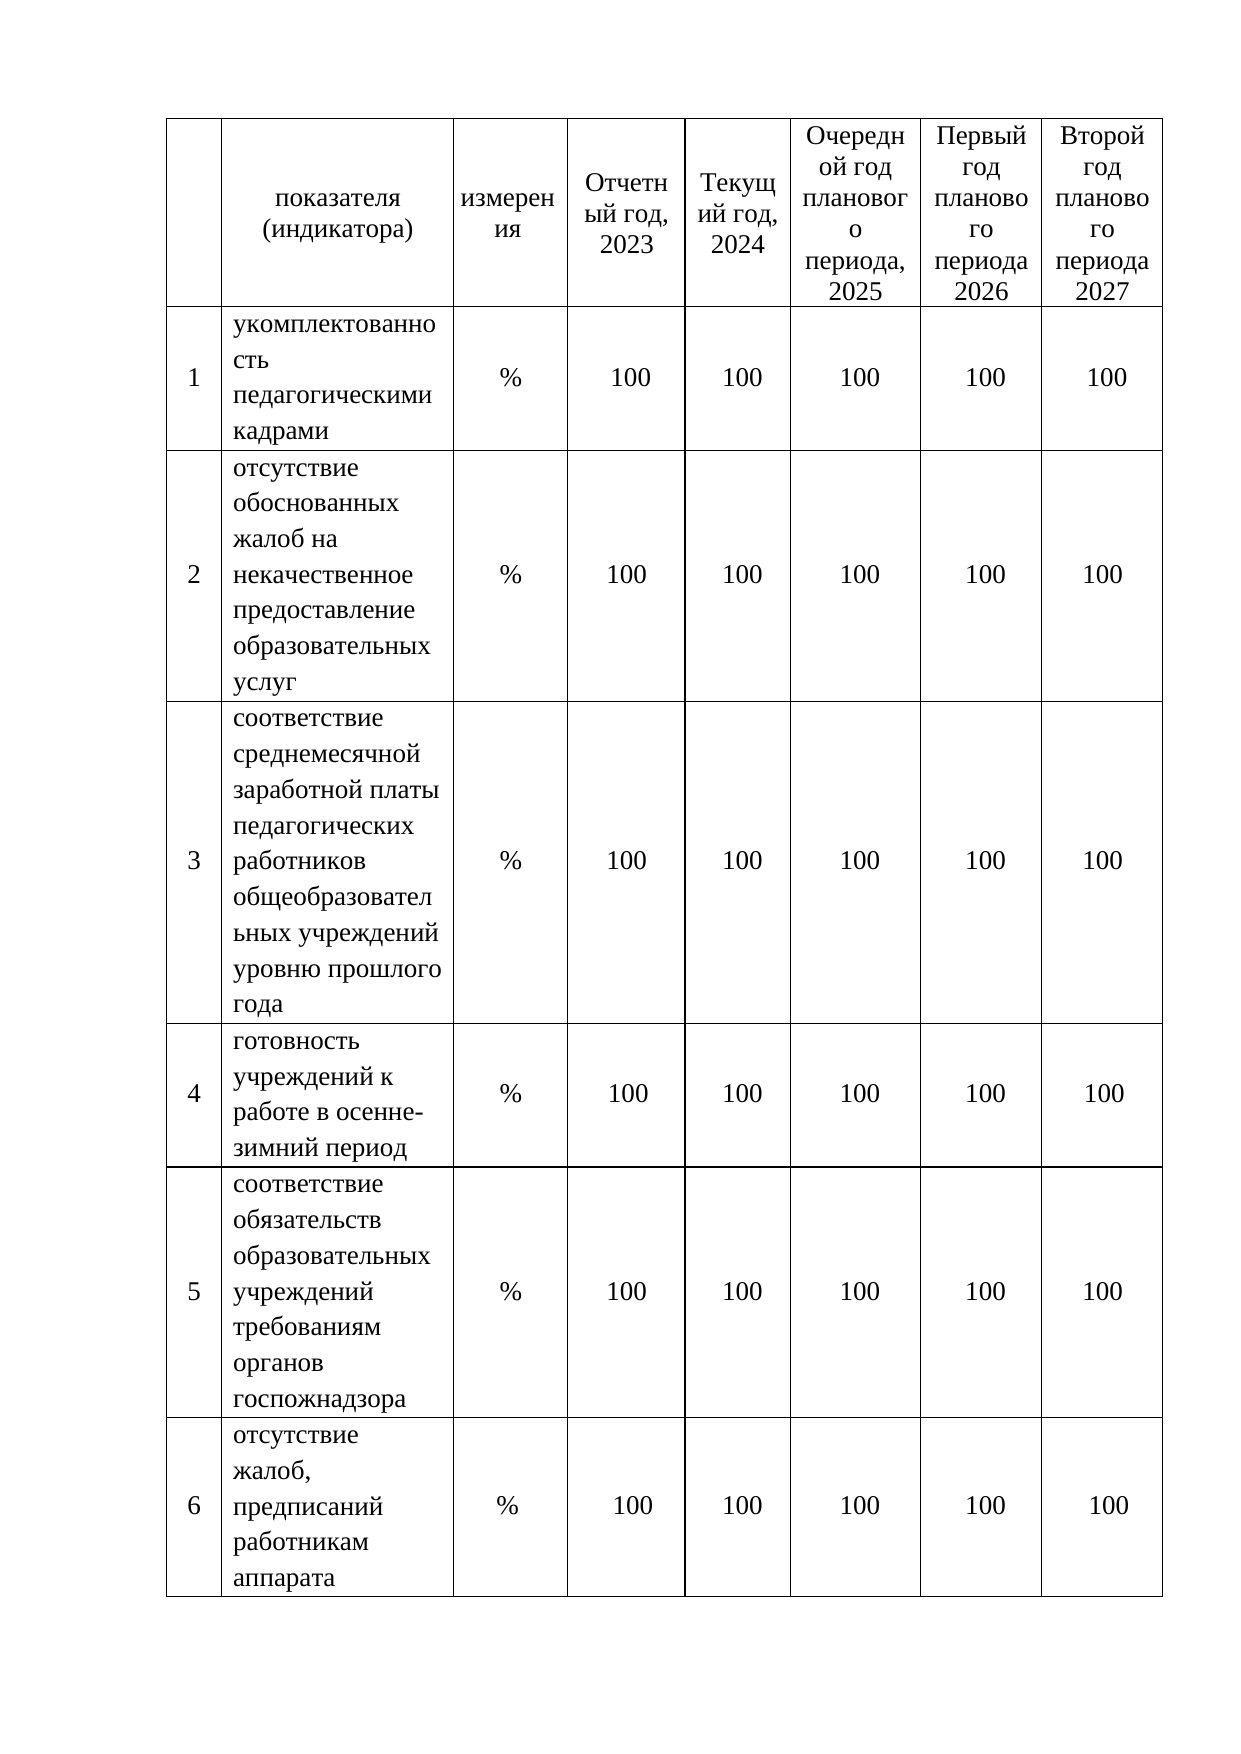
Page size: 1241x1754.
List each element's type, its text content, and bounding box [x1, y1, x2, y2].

table_cell 100 [1042, 702, 1162, 1023]
table_cell соответствие среднемесячной заработной платы педагогических работников общеобразовательных учреждений уровню прошлого года [222, 702, 453, 1023]
table_cell 100 [686, 1418, 790, 1596]
table_cell отсутствие жалоб, предписаний работникам аппарата [222, 1418, 453, 1596]
table_cell 100 [791, 1418, 920, 1596]
table_cell Очередной год планового периода, 2025 [791, 119, 920, 306]
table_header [222, 119, 453, 306]
table_cell 5 [167, 1168, 221, 1417]
table_cell 100 [568, 1168, 684, 1417]
table_cell 100 [686, 451, 790, 701]
table_cell 100 [686, 1024, 790, 1166]
table_cell % [454, 1024, 567, 1166]
table_cell 100 [568, 451, 684, 701]
table_cell Отчетный год, 2023 [568, 119, 684, 306]
table_cell 100 [1042, 307, 1162, 450]
table_cell 1 [167, 307, 221, 450]
table_cell 100 [568, 702, 684, 1023]
table_cell 100 [568, 1024, 684, 1166]
table_cell 100 [791, 1024, 920, 1166]
table_cell 100 [686, 1168, 790, 1417]
table_cell % [454, 307, 567, 450]
table_cell 6 [167, 1418, 221, 1596]
table_cell 100 [686, 307, 790, 450]
table_cell 100 [791, 307, 920, 450]
table_cell готовность учреждений к работе в осенне-зимний период [222, 1024, 453, 1166]
table_cell 100 [1042, 1168, 1162, 1417]
table_cell укомплектованность педагогическими кадрами [222, 307, 453, 450]
table_cell отсутствие обоснованных жалоб на некачественное предоставление образовательных услуг [222, 451, 453, 701]
table_cell 4 [167, 1024, 221, 1166]
table_cell % [454, 1418, 567, 1596]
table_header Единица измерения [454, 119, 567, 306]
table_cell % [454, 1168, 567, 1417]
table_cell 100 [921, 1168, 1041, 1417]
table_cell 2 [167, 451, 221, 701]
table_cell Текущий год, 2024 [686, 119, 790, 306]
table_cell 100 [568, 1418, 684, 1596]
table_cell 100 [921, 451, 1041, 701]
table_cell 3 [167, 702, 221, 1023]
table_cell 100 [921, 1024, 1041, 1166]
table_cell 100 [1042, 451, 1162, 701]
table_cell 100 [921, 1418, 1041, 1596]
table_cell 100 [568, 307, 684, 450]
table_cell 100 [791, 1168, 920, 1417]
table_cell % [454, 451, 567, 701]
table_cell 100 [1042, 1024, 1162, 1166]
table_cell % [454, 702, 567, 1023]
table_cell Первый год планового периода 2026 [921, 119, 1041, 306]
table_cell соответствие обязательств образовательных учреждений требованиям органов госпожнадзора [222, 1168, 453, 1417]
table_cell 100 [686, 702, 790, 1023]
table_cell 100 [791, 451, 920, 701]
table_header № [167, 119, 221, 306]
table_cell 100 [791, 702, 920, 1023]
table_cell Второй год планового периода 2027 [1042, 119, 1162, 306]
table_cell 100 [921, 702, 1041, 1023]
table_cell 100 [921, 307, 1041, 450]
table_cell 100 [1042, 1418, 1162, 1596]
